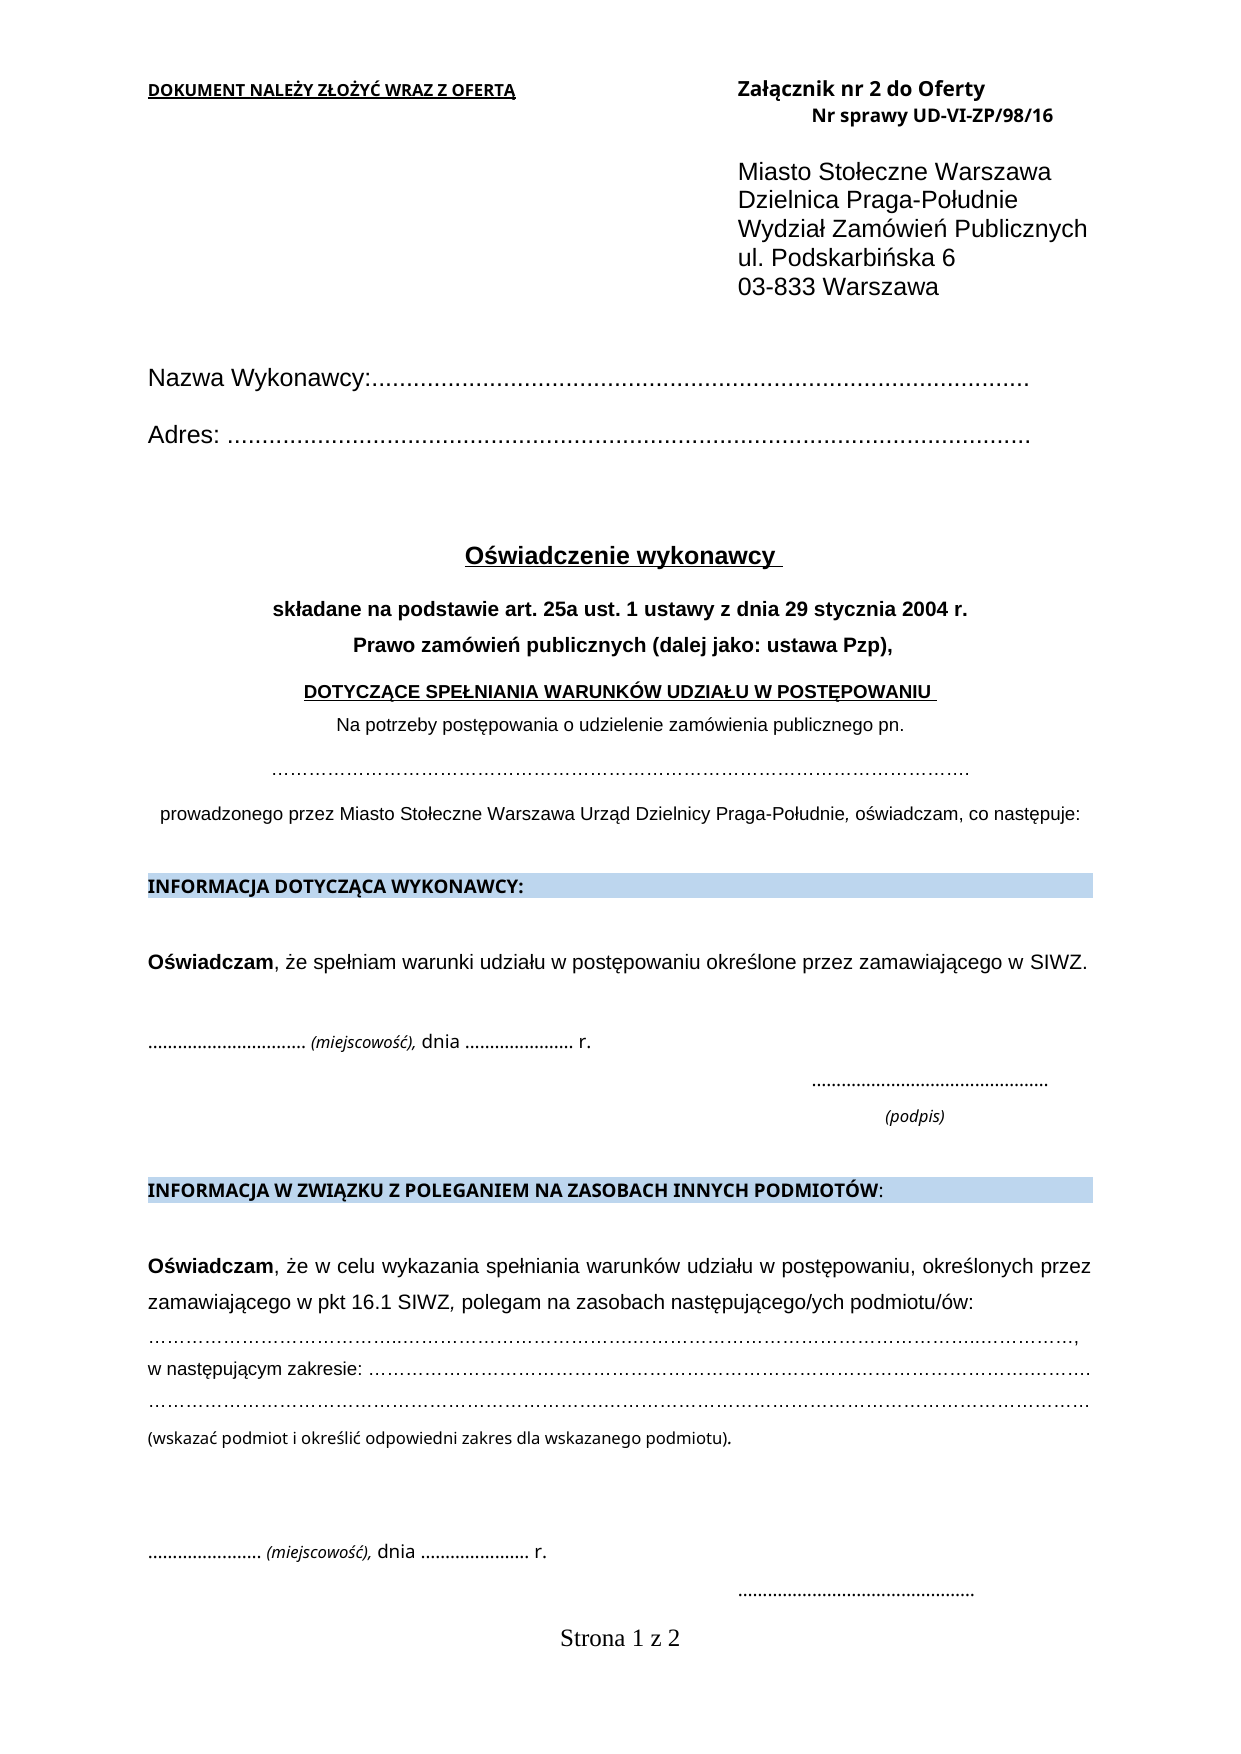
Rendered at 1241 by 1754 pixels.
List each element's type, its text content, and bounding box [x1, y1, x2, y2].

text …………………………………..……………………………….………………………………………………..……………, w następującym zakresie: …………………………………………………………………………………………….………. [148, 1326, 1093, 1379]
text INFORMACJA DOTYCZĄCA WYKONAWCY: [148, 873, 1093, 898]
text Miasto Stołeczne Warszawa [664, 156, 1093, 185]
text ………………………………………… [148, 1577, 1093, 1602]
text …………….……. (miejscowość), dnia …………………. r. [148, 1538, 1093, 1564]
text Dzielnica Praga-Południe [148, 185, 1093, 214]
text Oświadczam, że w celu wykazania spełniania warunków udziału w postępowaniu, określonych przez zamawiającego w pkt 16.1 SIWZ, polegam na zasobach następującego/ych podmiotu/ów: [148, 1254, 1093, 1314]
text Wydział Zamówień Publicznych [148, 214, 1093, 243]
text …………………………………………………………………………………………………. [148, 758, 1093, 780]
text prowadzonego przez Miasto Stołeczne Warszawa Urząd Dzielnicy Praga-Południe, oświadczam, co następuje: [148, 803, 1093, 824]
text Prawo zamówień publicznych (dalej jako: ustawa Pzp), [148, 633, 1093, 657]
text 03-833 Warszawa [148, 271, 1093, 300]
text ………………………………………… [148, 1067, 1093, 1092]
text Nazwa Wykonawcy:............................................................................................... [148, 362, 1093, 391]
text INFORMACJA W ZWIĄZKU Z POLEGANIEM NA ZASOBACH INNYCH PODMIOTÓW: [148, 1177, 1093, 1203]
text Oświadczam, że spełniam warunki udziału w postępowaniu określone przez zamawiającego w SIWZ. [148, 949, 1093, 973]
text (podpis) [811, 1105, 1093, 1128]
text ……………………………………………………………….…………………………………………………………………… (wskazać podmiot i określić odpowiedni zakres dla wskazanego podmiotu). [148, 1390, 1093, 1450]
text Oświadczenie wykonawcy [148, 541, 1093, 570]
text …………………….……. (miejscowość), dnia …………………. r. [148, 1028, 1093, 1054]
text DOTYCZĄCE SPEŁNIANIA WARUNKÓW UDZIAŁU W POSTĘPOWANIU Na potrzeby postępowania o udzielenie zamówienia publicznego pn. [148, 681, 1093, 735]
text ul. Podskarbińska 6 [148, 243, 1093, 271]
text składane na podstawie art. 25a ust. 1 ustawy z dnia 29 stycznia 2004 r. [148, 597, 1093, 621]
text Adres: .................................................................................................................... [148, 420, 1093, 449]
